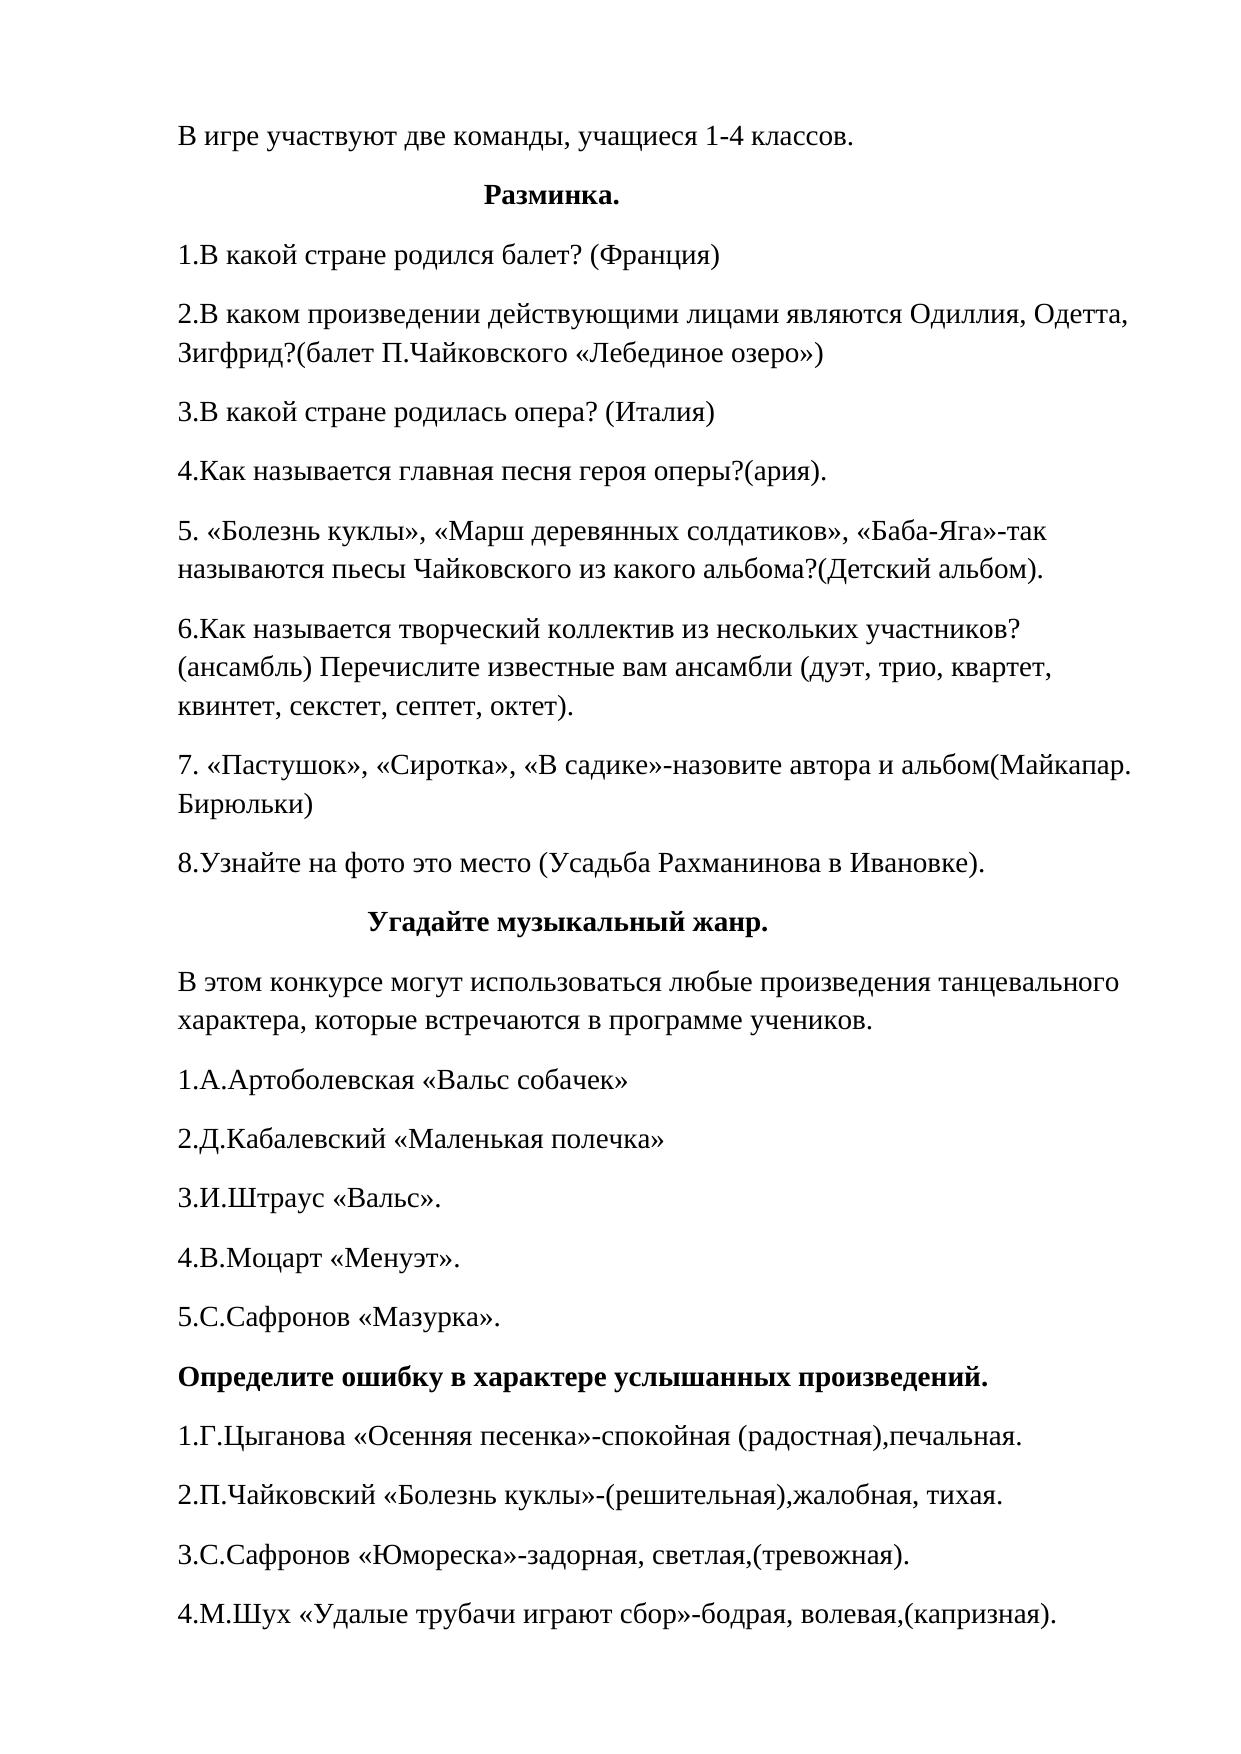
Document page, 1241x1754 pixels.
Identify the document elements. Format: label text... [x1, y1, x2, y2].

text Разминка. [177, 177, 1152, 211]
text 6.Как называется творческий коллектив из нескольких участников?(ансамбль) Перечислите известные вам ансамбли (дуэт, трио, квартет, квинтет, секстет, септет, октет). [177, 611, 1152, 721]
text 3.В какой стране родилась опера? (Италия) [177, 394, 1152, 428]
text В этом конкурсе могут использоваться любые произведения танцевального характера, которые встречаются в программе учеников. [177, 964, 1152, 1036]
text 3.И.Штраус «Вальс». [177, 1181, 1152, 1214]
text 2.В каком произведении действующими лицами являются Одиллия, Одетта, Зигфрид?(балет П.Чайковского «Лебединое озеро») [177, 296, 1152, 368]
text В игре участвуют две команды, учащиеся 1-4 классов. [177, 118, 1152, 152]
text Угадайте музыкальный жанр. [177, 904, 1152, 938]
text 1.А.Артоболевская «Вальс собачек» [177, 1062, 1152, 1095]
text 1.Г.Цыганова «Осенняя песенка»-спокойная (радостная),печальная. [177, 1418, 1152, 1452]
text 4.Как называется главная песня героя оперы?(ария). [177, 453, 1152, 487]
text 4.В.Моцарт «Менуэт». [177, 1240, 1152, 1273]
text 7. «Пастушок», «Сиротка», «В садике»-назовите автора и альбом(Майкапар. Бирюльки) [177, 747, 1152, 819]
text 3.С.Сафронов «Юмореска»-задорная, светлая,(тревожная). [177, 1537, 1152, 1570]
text 1.В какой стране родился балет? (Франция) [177, 237, 1152, 270]
text 5.С.Сафронов «Мазурка». [177, 1299, 1152, 1333]
text 2.Д.Кабалевский «Маленькая полечка» [177, 1121, 1152, 1155]
text 4.М.Шух «Удалые трубачи играют сбор»-бодрая, волевая,(капризная). [177, 1596, 1152, 1630]
text 8.Узнайте на фото это место (Усадьба Рахманинова в Ивановке). [177, 845, 1152, 879]
text Определите ошибку в характере услышанных произведений. [177, 1359, 1152, 1392]
text 2.П.Чайковский «Болезнь куклы»-(решительная),жалобная, тихая. [177, 1477, 1152, 1511]
text 5. «Болезнь куклы», «Марш деревянных солдатиков», «Баба-Яга»-так называются пьесы Чайковского из какого альбома?(Детский альбом). [177, 513, 1152, 585]
